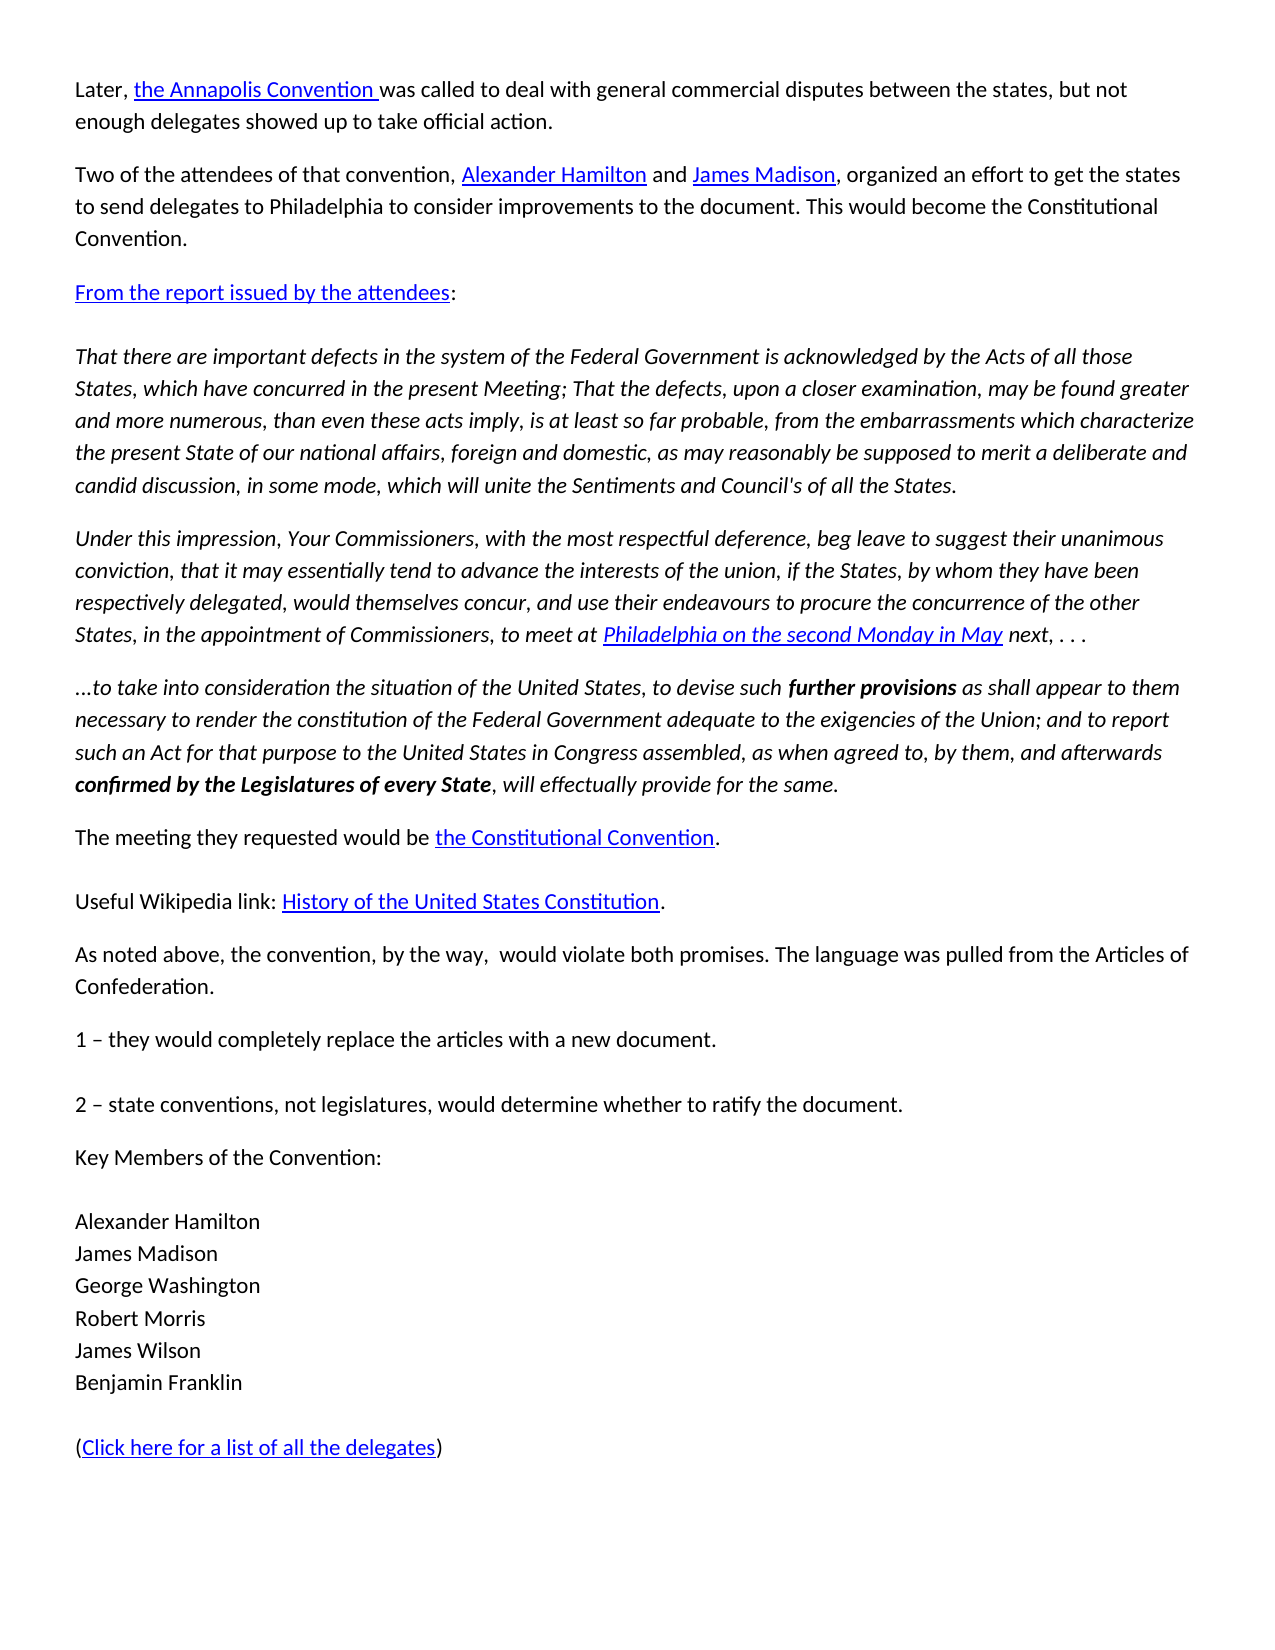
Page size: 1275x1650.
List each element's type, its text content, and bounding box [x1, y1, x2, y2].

text 1 – they would completely replace the articles with a new document. 2 – state conventions, not legislatures, would determine whether to ratify the document. [75, 1026, 1200, 1118]
text As noted above, the convention, by the way, would violate both promises. The language was pulled from the Articles of Confederation. [75, 940, 1200, 1001]
text ...to take into consideration the situation of the United States, to devise such further provisions as shall appear to them necessary to render the constitution of the Federal Government adequate to the exigencies of the Union; and to report such an Act for that purpose to the United States in Congress assembled, as when agreed to, by them, and afterwards confirmed by the Legislatures of every State, will effectually provide for the same. [75, 673, 1200, 798]
text From the report issued by the attendees: That there are important defects in the system of the Federal Government is acknowledged by the Acts of all those States, which have concurred in the present Meeting; That the defects, upon a closer examination, may be found greater and more numerous, than even these acts imply, is at least so far probable, from the embarrassments which characterize the present State of our national affairs, foreign and domestic, as may reasonably be supposed to merit a deliberate and candid discussion, in some mode, which will unite the Sentiments and Council's of all the States. [75, 278, 1200, 499]
text Two of the attendees of that convention, Alexander Hamilton and James Madison, organized an effort to get the states to send delegates to Philadelphia to consider improvements to the document. This would become the Constitutional Convention. [75, 160, 1200, 253]
text Key Members of the Convention: Alexander Hamilton James Madison George Washington Robert Morris James Wilson Benjamin Franklin (Click here for a list of all the delegates) [75, 1143, 1200, 1461]
text The meeting they requested would be the Constitutional Convention. Useful Wikipedia link: History of the United States Constitution. [75, 823, 1200, 915]
text Under this impression, Your Commissioners, with the most respectful deference, beg leave to suggest their unanimous conviction, that it may essentially tend to advance the interests of the union, if the States, by whom they have been respectively delegated, would themselves concur, and use their endeavours to procure the concurrence of the other States, in the appointment of Commissioners, to meet at Philadelphia on the second Monday in May next, . . . [75, 524, 1200, 648]
text Later, the Annapolis Convention was called to deal with general commercial disputes between the states, but not enough delegates showed up to take official action. [75, 75, 1200, 135]
